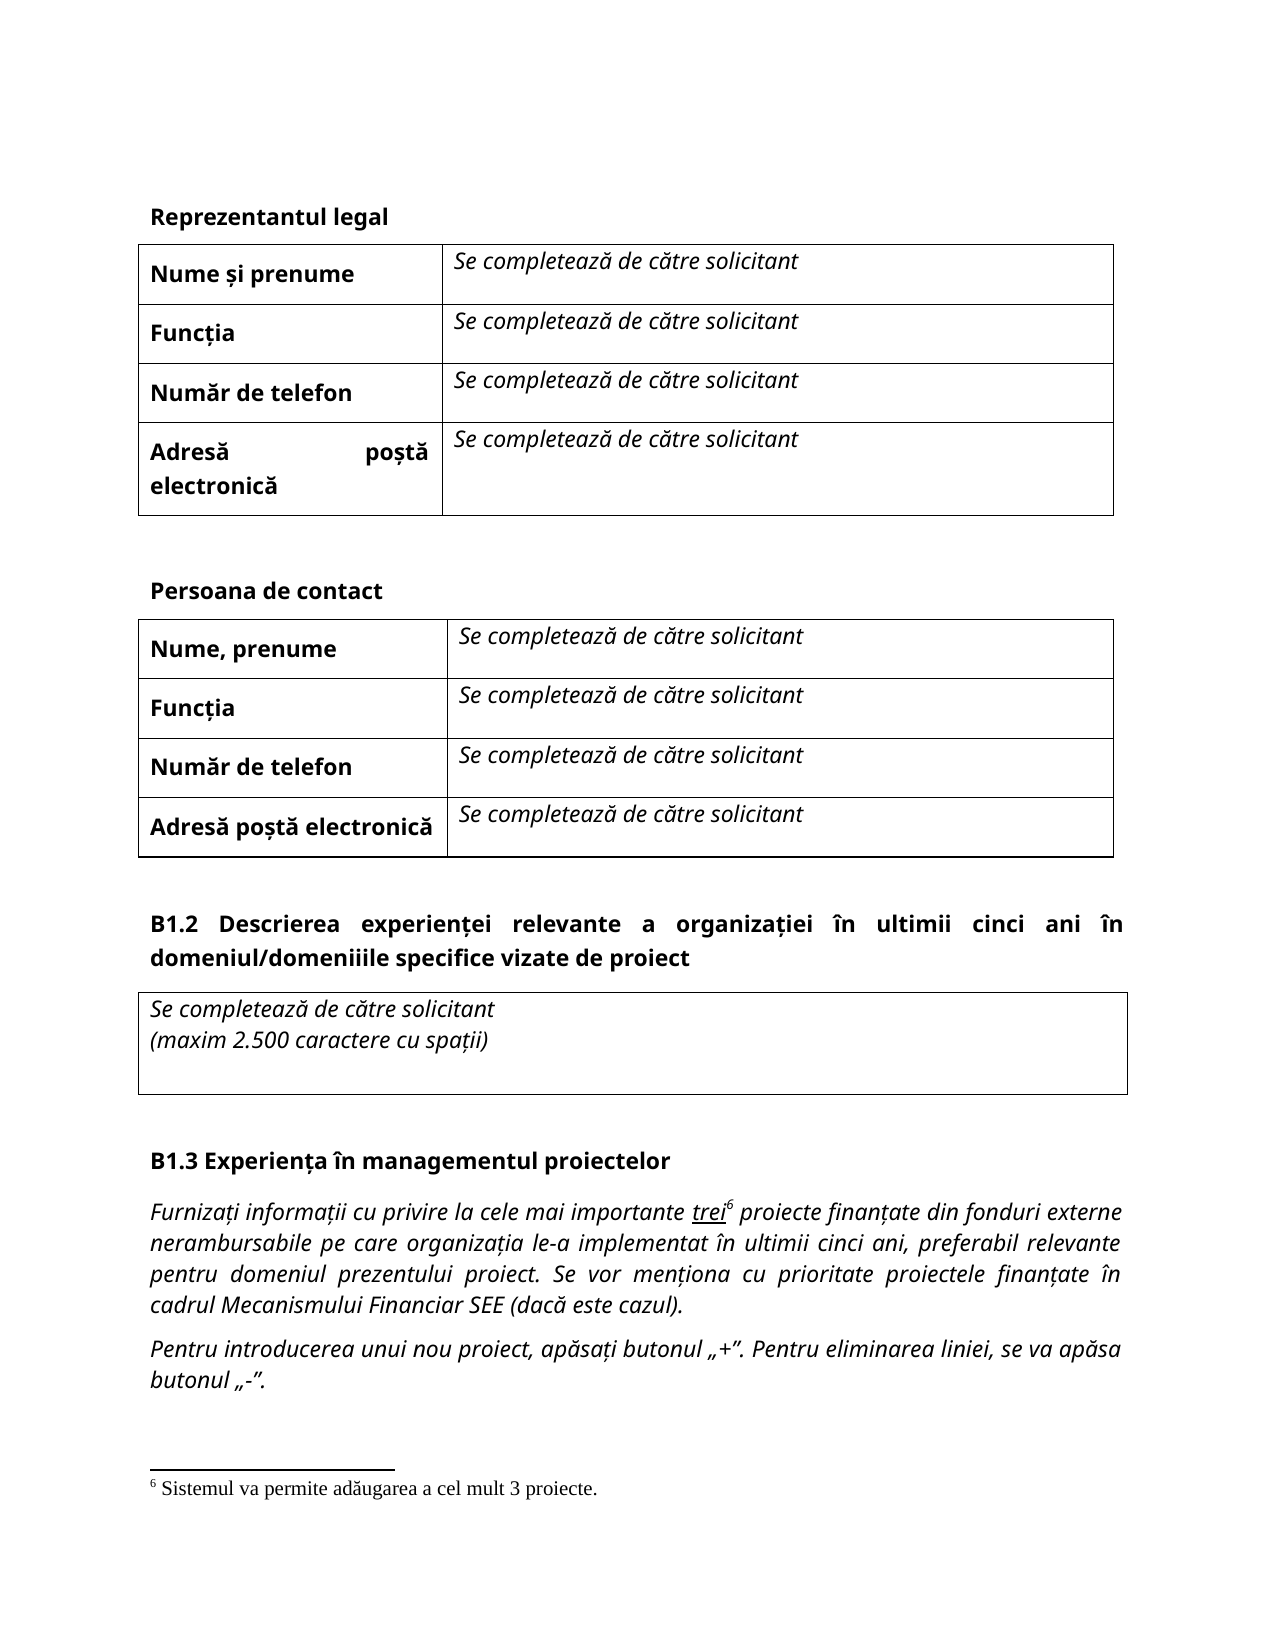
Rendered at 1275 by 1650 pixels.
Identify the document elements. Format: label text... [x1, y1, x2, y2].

table_cell Se completează de către solicitant [448, 739, 1113, 797]
table_cell Adresă poștă electronică [139, 423, 442, 515]
table_header Nume și prenume [139, 245, 442, 303]
table_header Nume, prenume [139, 620, 447, 678]
table_cell Se completează de către solicitant [448, 798, 1113, 856]
table_cell Se completează de către solicitant [443, 423, 1113, 515]
table_cell Adresă poștă electronică [139, 798, 447, 856]
table_cell Funcția [139, 305, 442, 363]
table_cell Se completează de către solicitant [443, 305, 1113, 363]
text Furnizați informații cu privire la cele mai importante trei proiecte finanțate din fonduri externe nerambursabile pe care organizația le-a implementat în ultimii cinci ani, preferabil relevante pentru domeniul prezentului proiect. Se vor menționa cu prioritate proiectele finanțate în cadrul Mecanismului Financiar SEE (dacă este cazul). [150, 1196, 1123, 1321]
table_header Se completează de către solicitant [443, 245, 1113, 303]
table_header Se completează de către solicitant (maxim 2.500 caractere cu spații) [139, 993, 1127, 1094]
text B1.2 Descrierea experienței relevante a organizației în ultimii cinci ani în domeniul/domeniiile specifice vizate de proiect [150, 908, 1125, 973]
text B1.3 Experiența în managementul proiectelor [150, 1145, 1125, 1176]
text Persoana de contact [150, 575, 1123, 606]
text Pentru introducerea unui nou proiect, apăsați butonul „+”. Pentru eliminarea liniei, se va apăsa butonul „-”. [150, 1333, 1123, 1396]
table_cell Număr de telefon [139, 739, 447, 797]
text Reprezentantul legal [150, 200, 1123, 232]
table_header Se completează de către solicitant [448, 620, 1113, 678]
table_cell Se completează de către solicitant [443, 364, 1113, 422]
table_cell Funcția [139, 679, 447, 738]
table_cell Se completează de către solicitant [448, 679, 1113, 738]
table_cell Număr de telefon [139, 364, 442, 422]
